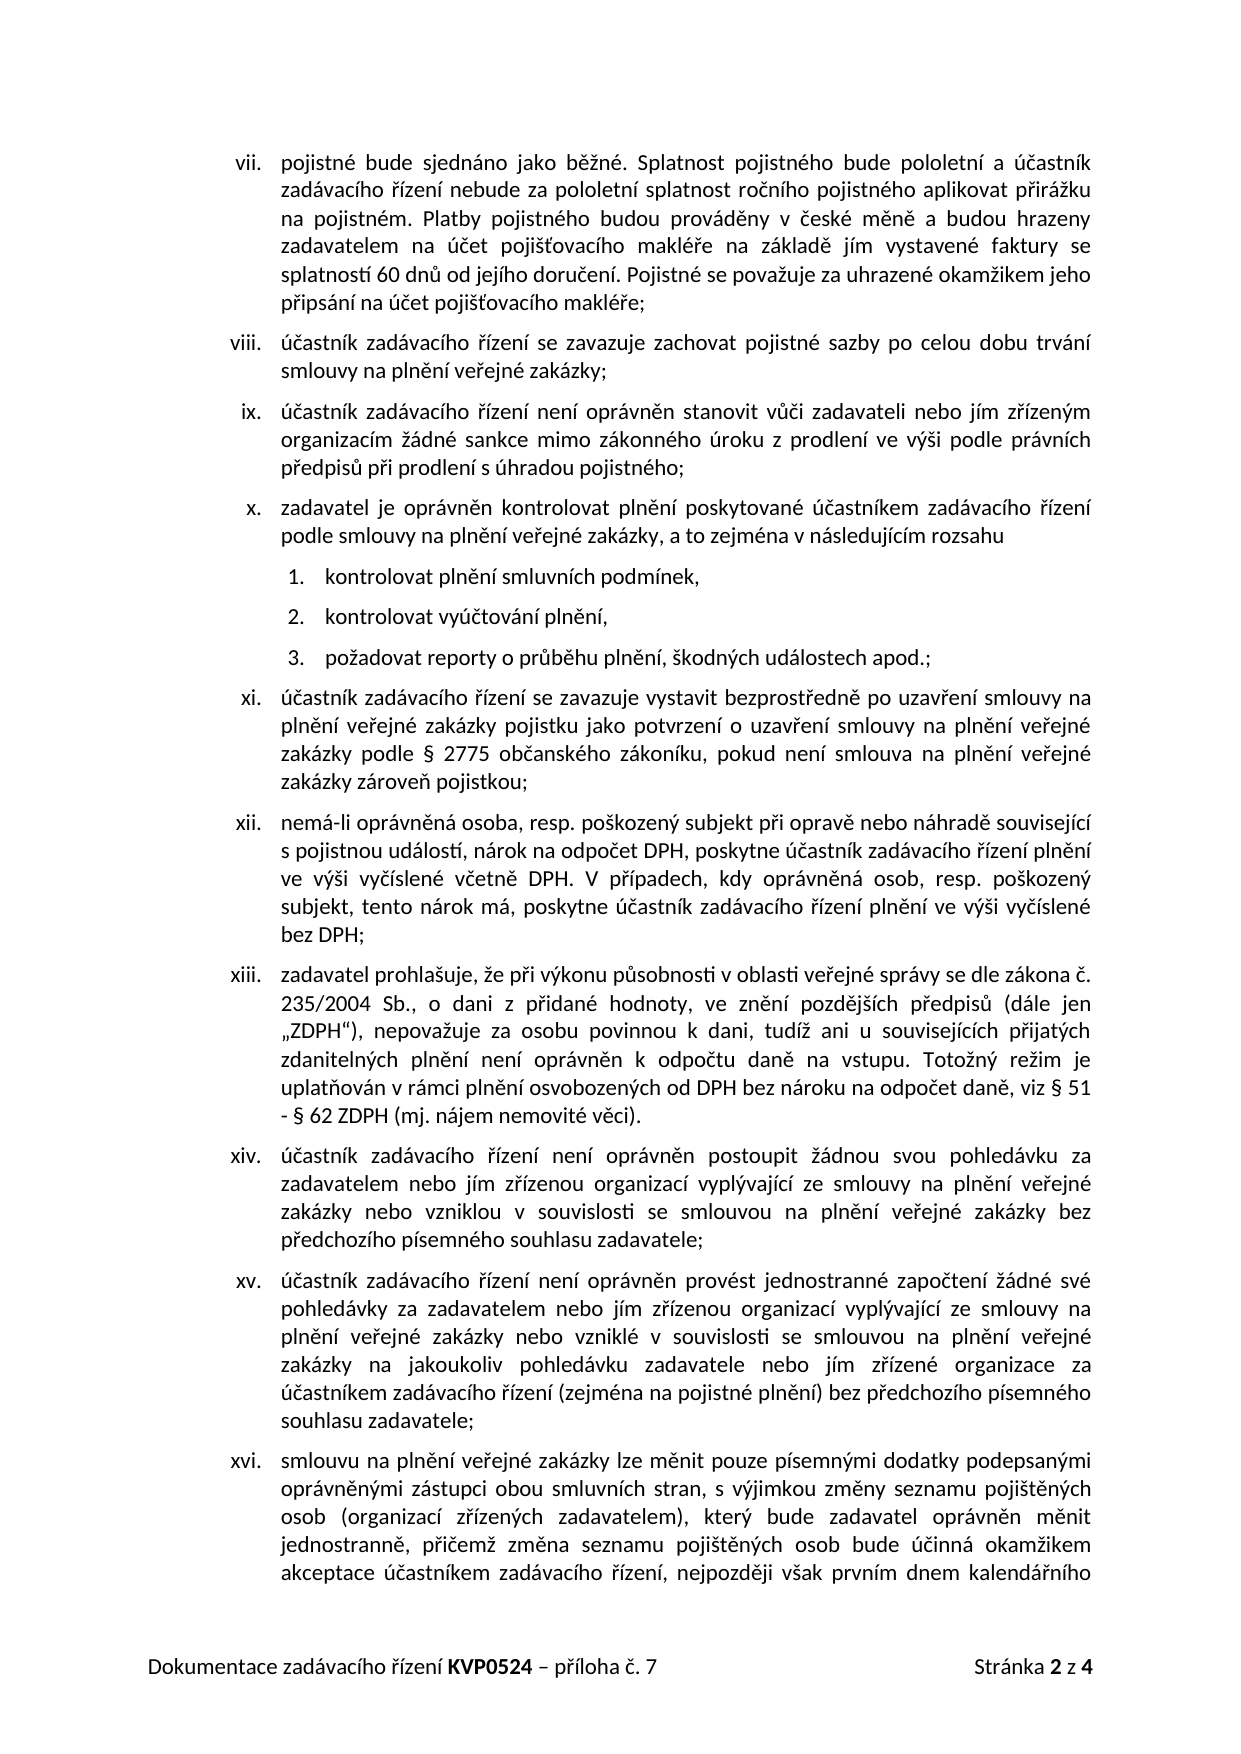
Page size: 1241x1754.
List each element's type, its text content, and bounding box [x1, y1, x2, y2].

list zadavatel prohlašuje, že při výkonu působnosti v oblasti veřejné správy se dle zákona č. 235/2004 Sb., o dani z přidané hodnoty, ve znění pozdějších předpisů (dále jen „ZDPH“), nepovažuje za osobu povinnou k dani, tudíž ani u souvisejících přijatých zdanitelných plnění není oprávněn k odpočtu daně na vstupu. Totožný režim je uplatňován v rámci plnění osvobozených od DPH bez nároku na odpočet daně, viz § 51 - § 62 ZDPH (mj. nájem nemovité věci). [262, 961, 1093, 1129]
list požadovat reporty o průběhu plnění, škodných událostech apod.; [287, 643, 1093, 671]
list účastník zadávacího řízení není oprávněn provést jednostranné započtení žádné své pohledávky za zadavatelem nebo jím zřízenou organizací vyplývající ze smlouvy na plnění veřejné zakázky nebo vzniklé v souvislosti se smlouvou na plnění veřejné zakázky na jakoukoliv pohledávku zadavatele nebo jím zřízené organizace za účastníkem zadávacího řízení (zejména na pojistné plnění) bez předchozího písemného souhlasu zadavatele; [262, 1266, 1093, 1434]
list účastník zadávacího řízení není oprávněn stanovit vůči zadavateli nebo jím zřízeným organizacím žádné sankce mimo zákonného úroku z prodlení ve výši podle právních předpisů při prodlení s úhradou pojistného; [262, 397, 1093, 481]
list nemá-li oprávněná osoba, resp. poškozený subjekt při opravě nebo náhradě související s pojistnou událostí, nárok na odpočet DPH, poskytne účastník zadávacího řízení plnění ve výši vyčíslené včetně DPH. V případech, kdy oprávněná osob, resp. poškozený subjekt, tento nárok má, poskytne účastník zadávacího řízení plnění ve výši vyčíslené bez DPH; [262, 808, 1093, 948]
list účastník zadávacího řízení se zavazuje vystavit bezprostředně po uzavření smlouvy na plnění veřejné zakázky pojistku jako potvrzení o uzavření smlouvy na plnění veřejné zakázky podle § 2775 občanského zákoníku, pokud není smlouva na plnění veřejné zakázky zároveň pojistkou; [262, 683, 1093, 796]
list kontrolovat plnění smluvních podmínek, [287, 562, 1093, 590]
list pojistné bude sjednáno jako běžné. Splatnost pojistného bude pololetní a účastník zadávacího řízení nebude za pololetní splatnost ročního pojistného aplikovat přirážku na pojistném. Platby pojistného budou prováděny v české měně a budou hrazeny zadavatelem na účet pojišťovacího makléře na základě jím vystavené faktury se splatností 60 dnů od jejího doručení. Pojistné se považuje za uhrazené okamžikem jeho připsání na účet pojišťovacího makléře; [262, 148, 1093, 316]
list účastník zadávacího řízení není oprávněn postoupit žádnou svou pohledávku za zadavatelem nebo jím zřízenou organizací vyplývající ze smlouvy na plnění veřejné zakázky nebo vzniklou v souvislosti se smlouvou na plnění veřejné zakázky bez předchozího písemného souhlasu zadavatele; [262, 1141, 1093, 1253]
list účastník zadávacího řízení se zavazuje zachovat pojistné sazby po celou dobu trvání smlouvy na plnění veřejné zakázky; [262, 328, 1093, 384]
list zadavatel je oprávněn kontrolovat plnění poskytované účastníkem zadávacího řízení podle smlouvy na plnění veřejné zakázky, a to zejména v následujícím rozsahu [262, 493, 1093, 549]
list kontrolovat vyúčtování plnění, [287, 602, 1093, 630]
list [262, 1446, 1093, 1587]
